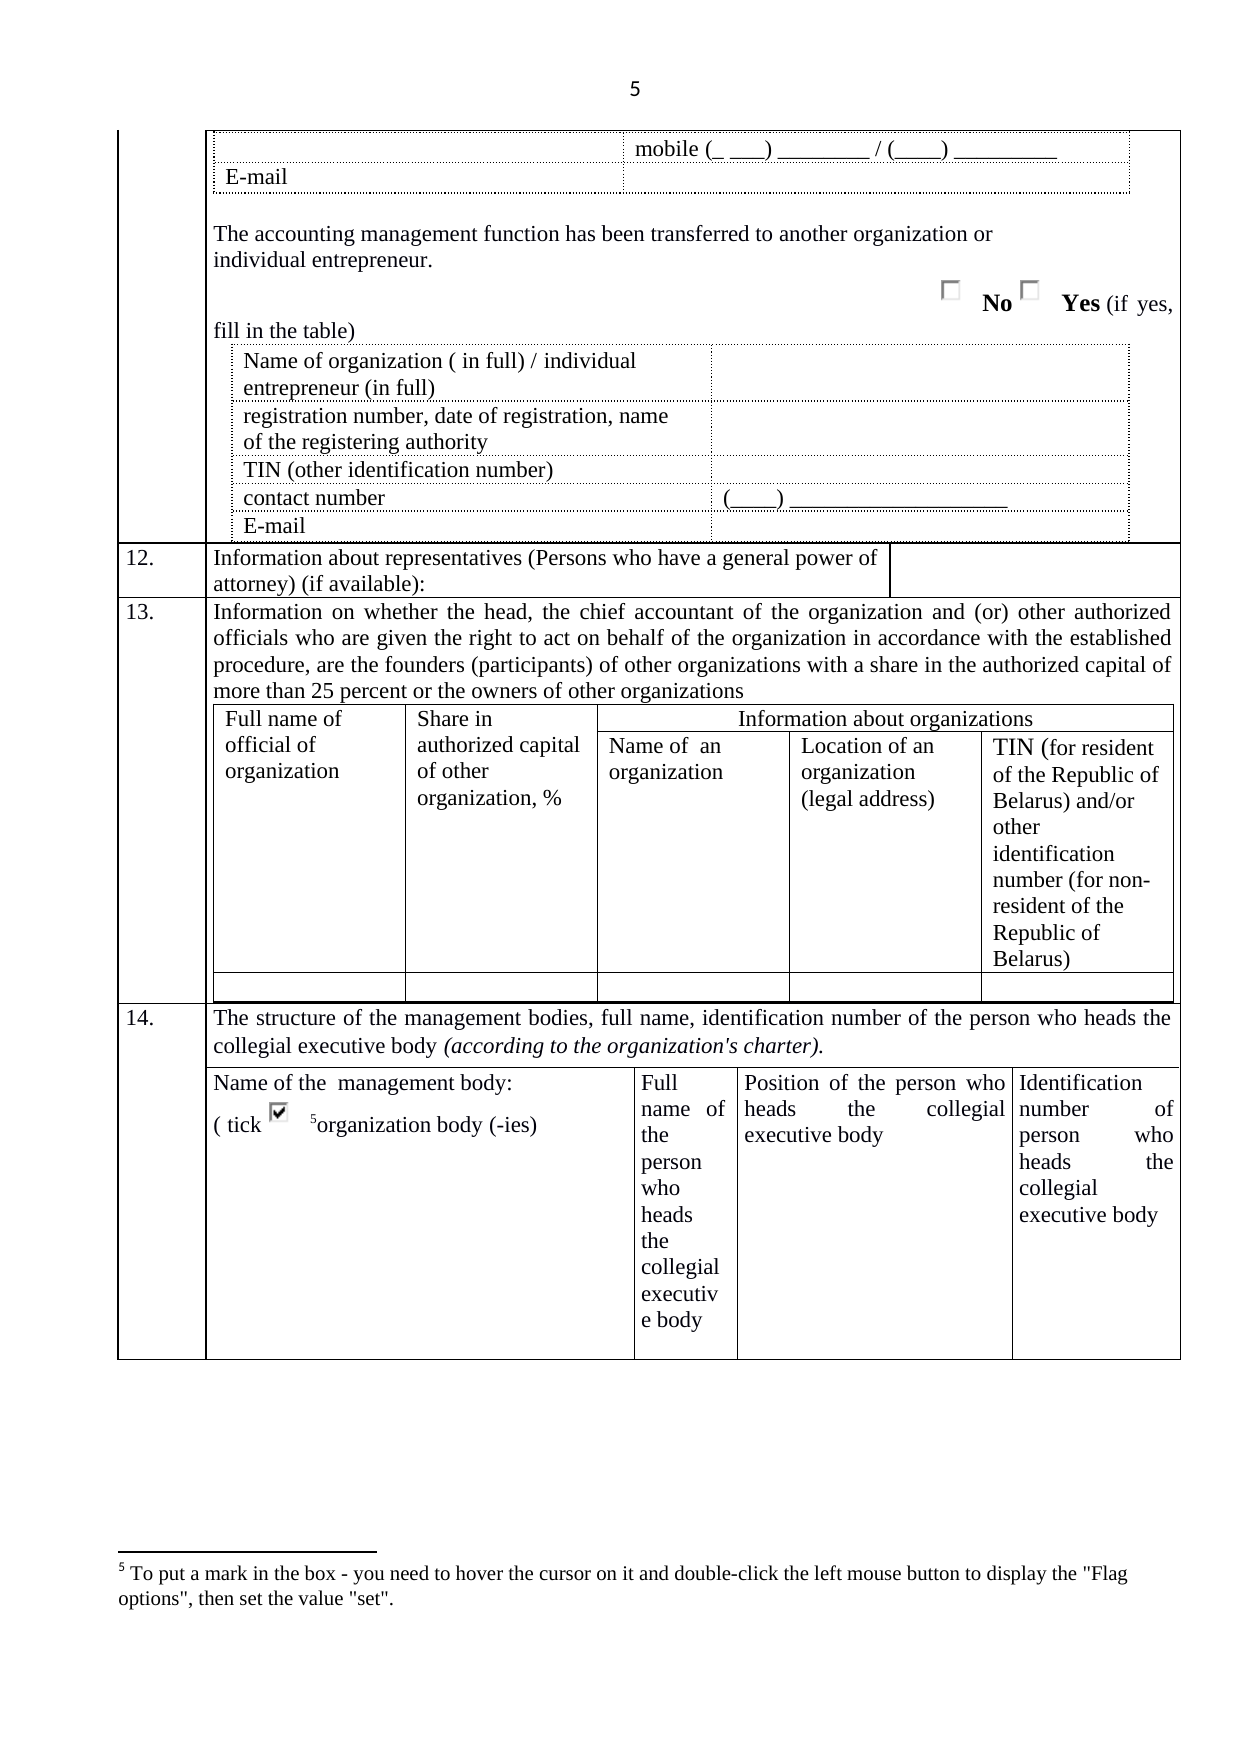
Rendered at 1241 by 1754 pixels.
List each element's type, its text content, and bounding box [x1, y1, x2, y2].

table_cell The structure of the management bodies, full name, identification number of the person who heads the collegial executive body (according to the organization's charter). [207, 1004, 1180, 1067]
table_cell 14. [119, 1004, 205, 1359]
table_cell [891, 544, 1180, 597]
table_cell Information on whether the head, the chief accountant of the organization and (or) other authorized officials who are given the right to act on behalf of the organization in accordance with the established procedure, are the founders (participants) of other organizations with a share in the authorized capital of more than 25 percent or the owners of other organizations [207, 598, 1180, 1002]
table_cell Position of the person who heads the collegial executive body [738, 1068, 1012, 1359]
table_cell [119, 130, 205, 542]
table_cell Identification number of person who heads the collegial executive body [1013, 1067, 1180, 1359]
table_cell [207, 131, 1180, 542]
table_cell Information about representatives (Persons who have a general power of attorney) (if available): [426, 544, 889, 597]
table_cell Name of the management body: ( tick organization body (-ies) [207, 1068, 634, 1359]
table_cell Full name of the person who heads the collegial executive body [635, 1068, 737, 1359]
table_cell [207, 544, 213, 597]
table_cell 13. [119, 598, 205, 1002]
table_cell 12. [119, 544, 205, 597]
